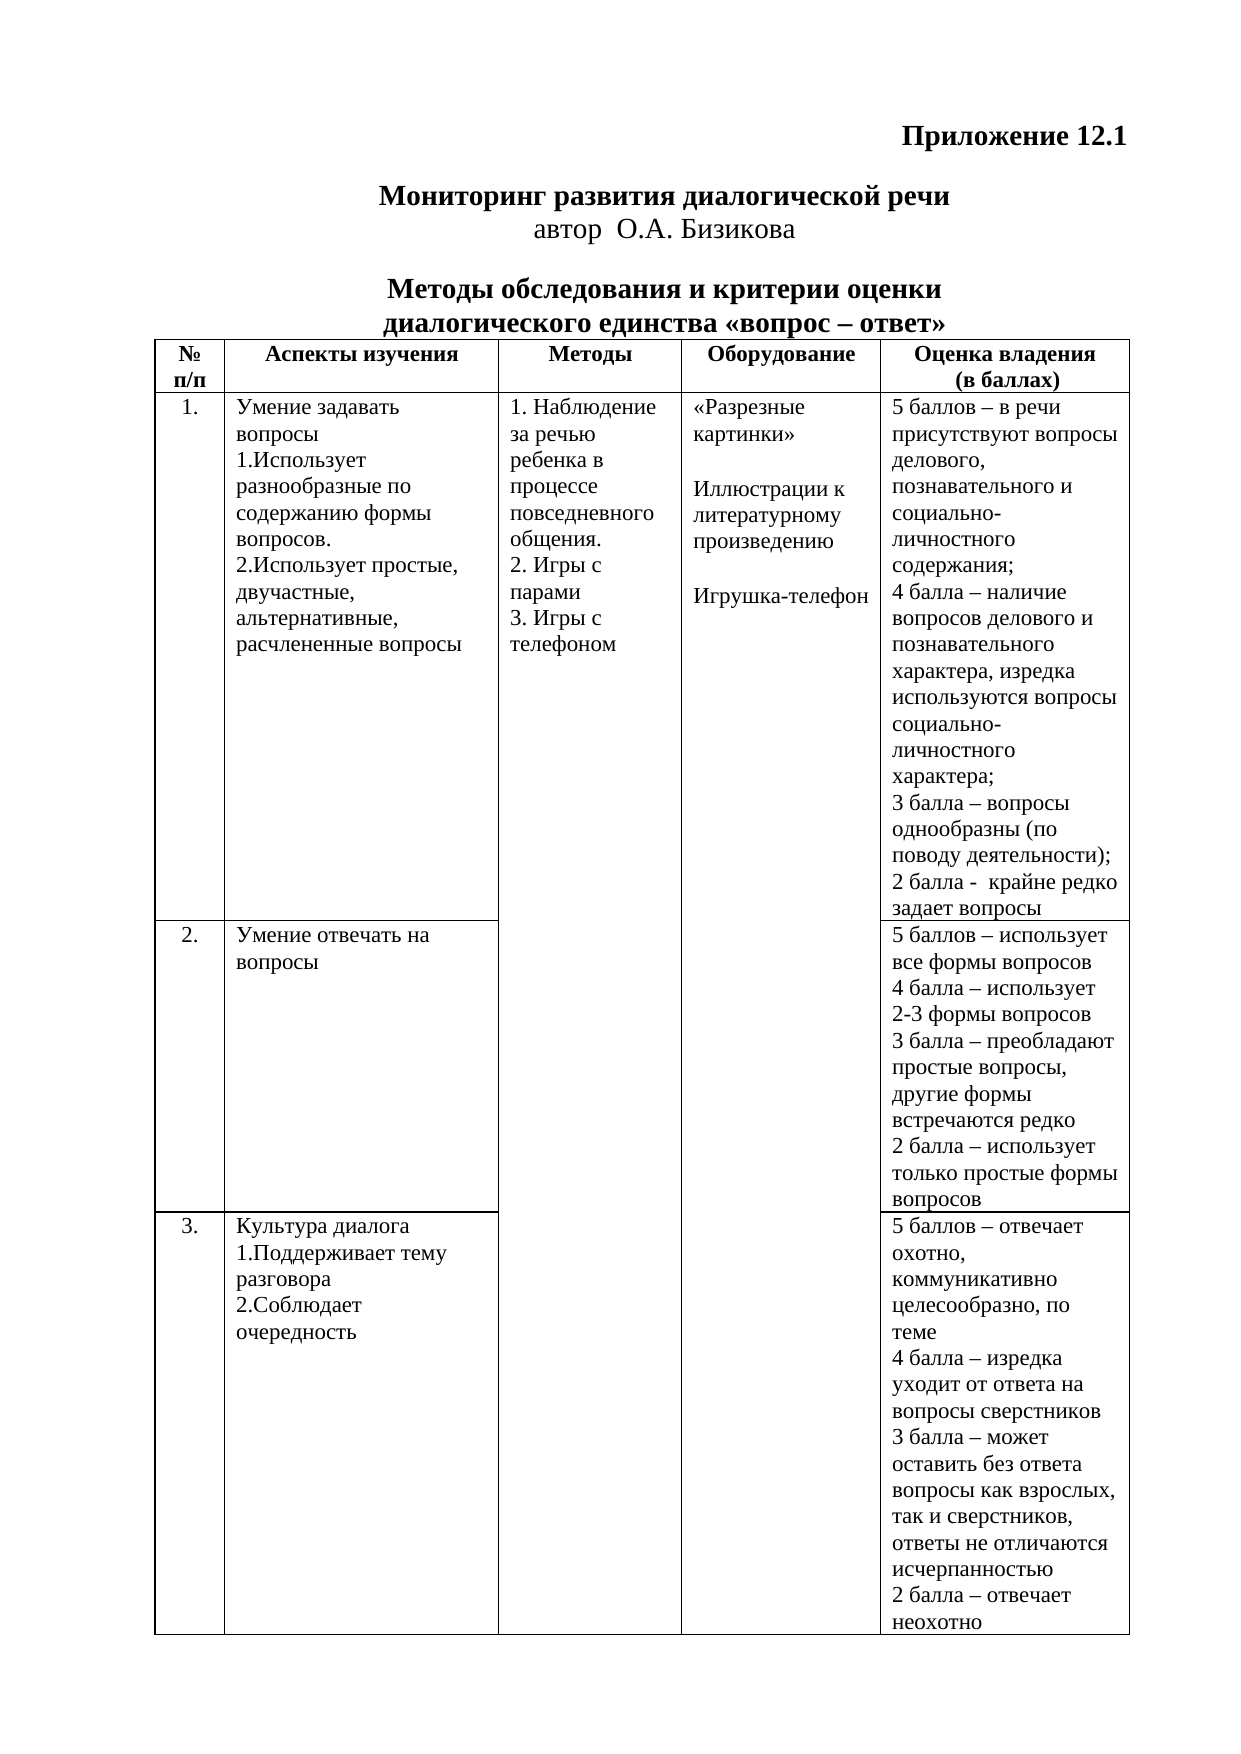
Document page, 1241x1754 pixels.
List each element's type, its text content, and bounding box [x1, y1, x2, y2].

table_cell Культура диалога 1.Поддерживает тему разговора 2.Соблюдает очередность [225, 1213, 498, 1634]
table_cell 5 баллов – в речи присутствуют вопросы делового, познавательного и социально-личностного содержания; 4 балла – наличие вопросов делового и познавательного характера, изредка используются вопросы социально-личностного характера; 3 балла – вопросы однообразны (по поводу деятельности); 2 балла - крайне редко задает вопросы [881, 393, 1129, 920]
table_cell 3. [156, 1213, 224, 1634]
table_cell 5 баллов – использует все формы вопросов 4 балла – использует 2-3 формы вопросов 3 балла – преобладают простые вопросы, другие формы встречаются редко 2 балла – использует только простые формы вопросов [881, 921, 1129, 1211]
text Приложение 12.1 [177, 118, 1152, 152]
table_cell Умение отвечать на вопросы [225, 921, 498, 1211]
text Методы обследования и критерии оценки [177, 271, 1152, 305]
table_header № п/п [156, 340, 224, 392]
text диалогического единства «вопрос – ответ» [177, 305, 1152, 338]
table_cell 1. [156, 393, 224, 920]
text автор О.А. Бизикова [177, 212, 1152, 245]
table_header Аспекты изучения [225, 340, 498, 392]
table_cell 2. [156, 921, 224, 1211]
table_cell 1. Наблюдение за речью ребенка в процессе повседневного общения. 2. Игры с парами 3. Игры с телефоном [499, 393, 681, 1634]
table_cell «Разрезные картинки» Иллюстрации к литературному произведению Игрушка-телефон [682, 393, 880, 1634]
table_cell Умение задавать вопросы 1.Использует разнообразные по содержанию формы вопросов. 2.Использует простые, двучастные, альтернативные, расчлененные вопросы [225, 393, 498, 920]
text Мониторинг развития диалогической речи [177, 178, 1152, 212]
table_header Оценка владения (в баллах) [881, 340, 1129, 392]
table_header Оборудование [682, 340, 880, 392]
table_cell 5 баллов – отвечает охотно, коммуникативно целесообразно, по теме 4 балла – изредка уходит от ответа на вопросы сверстников 3 балла – может оставить без ответа вопросы как взрослых, так и сверстников, ответы не отличаются исчерпанностью 2 балла – отвечает неохотно [881, 1213, 1129, 1634]
table_header Методы [499, 340, 681, 392]
